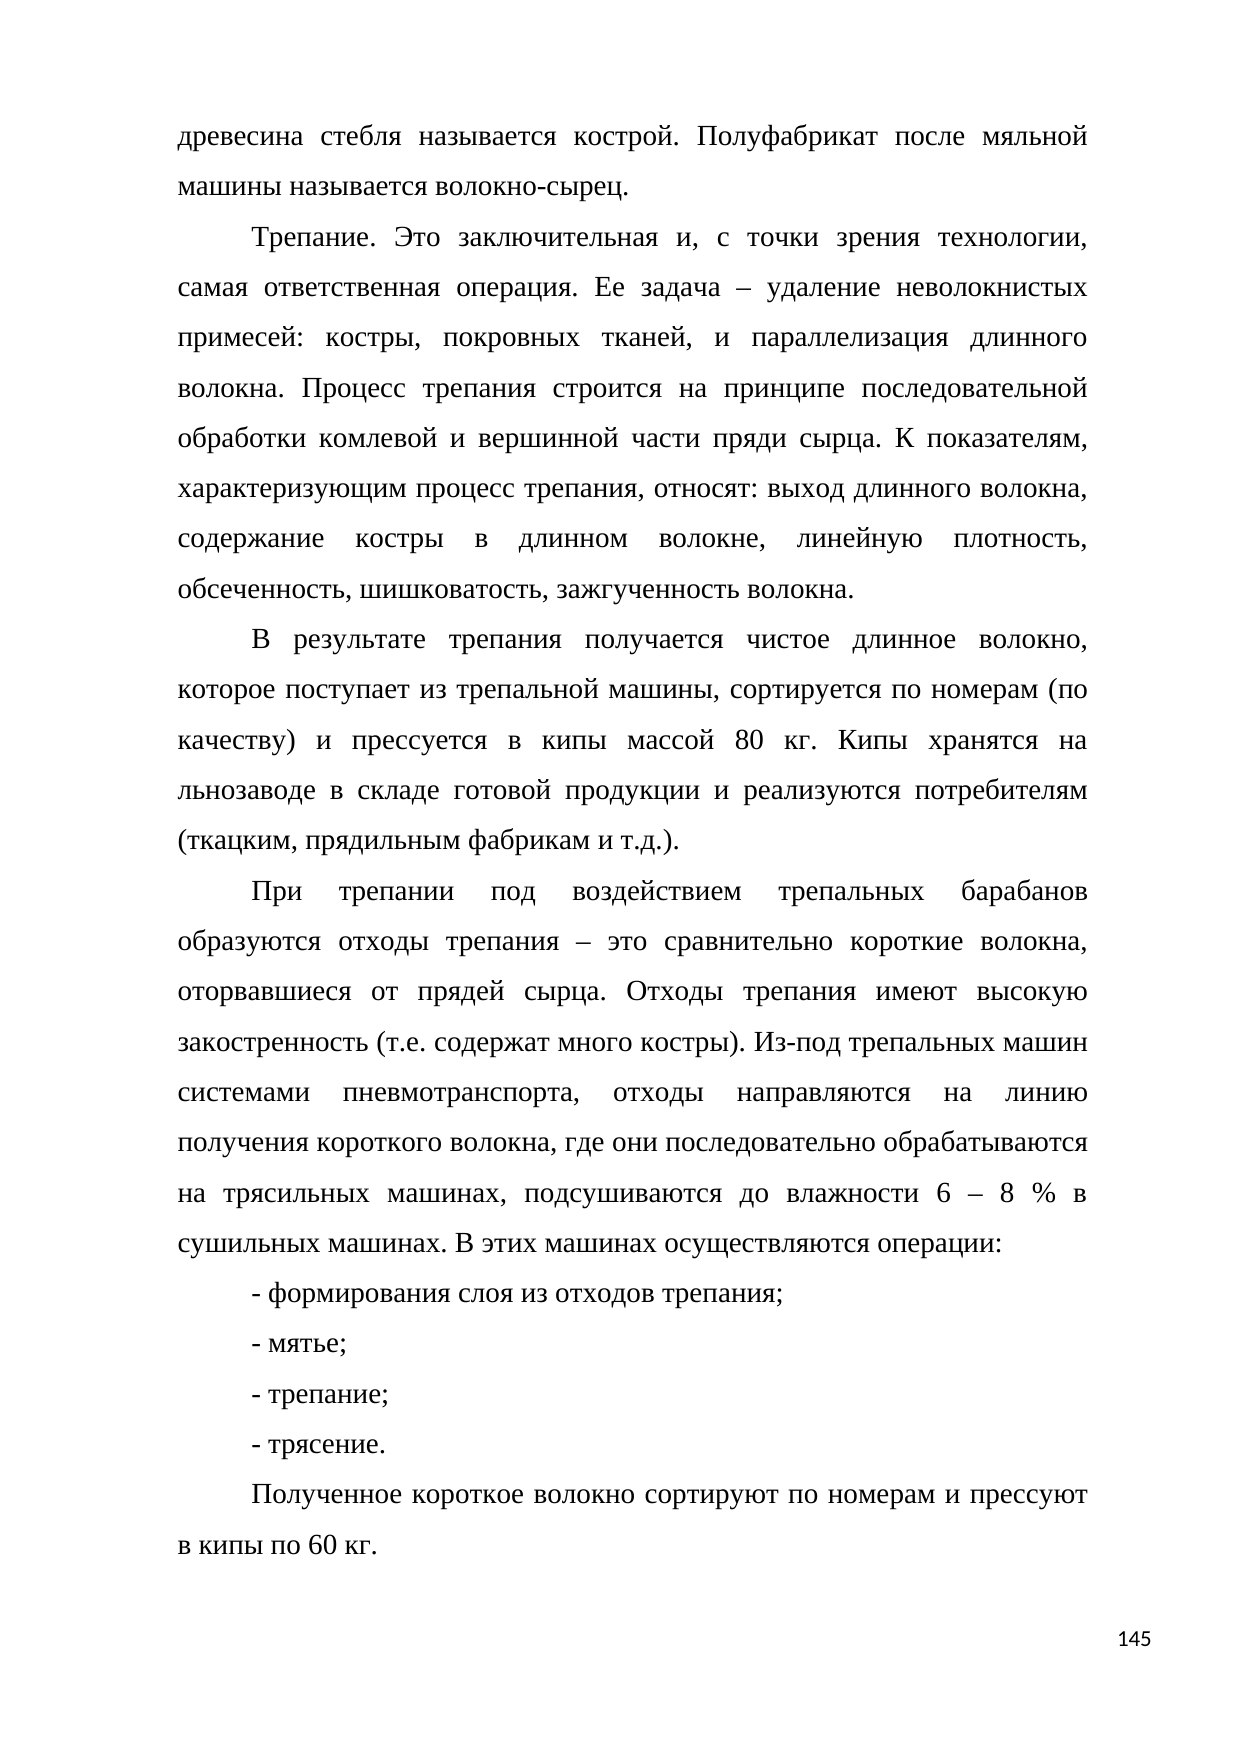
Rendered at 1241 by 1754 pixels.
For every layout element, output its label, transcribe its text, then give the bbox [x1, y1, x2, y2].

text Полученное короткое волокно сортируют по номерам и прессуют в кипы по 60 кг. [177, 1477, 1088, 1560]
text - трясение. [177, 1426, 1088, 1460]
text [177, 118, 1088, 202]
text Трепание. Это заключительная и, с точки зрения технологии, самая ответственная операция. Ее задача – удаление неволокнистых примесей: костры, покровных тканей, и параллелизация длинного волокна. Процесс трепания строится на принципе последовательной обработки комлевой и вершинной части пряди сырца. К показателям, характеризующим процесс трепания, относят: выход длинного волокна, содержание костры в длинном волокне, линейную плотность, обсеченность, шишковатость, зажгученность волокна. [177, 219, 1088, 604]
text - мятье; [177, 1326, 1088, 1359]
text - трепание; [177, 1376, 1088, 1409]
text - формирования слоя из отходов трепания; [177, 1275, 1088, 1309]
text При трепании под воздействием трепальных барабанов образуются отходы трепания – это сравнительно короткие волокна, оторвавшиеся от прядей сырца. Отходы трепания имеют высокую закостренность (т.е. содержат много костры). Из-под трепальных машин системами пневмотранспорта, отходы направляются на линию получения короткого волокна, где они последовательно обрабатываются на трясильных машинах, подсушиваются до влажности 6 – 8 % в сушильных машинах. В этих машинах осуществляются операции: [177, 873, 1088, 1258]
text В результате трепания получается чистое длинное волокно, которое поступает из трепальной машины, сортируется по номерам (по качеству) и прессуется в кипы массой 80 кг. Кипы хранятся на льнозаводе в складе готовой продукции и реализуются потребителям (ткацким, прядильным фабрикам и т.д.). [177, 621, 1088, 856]
